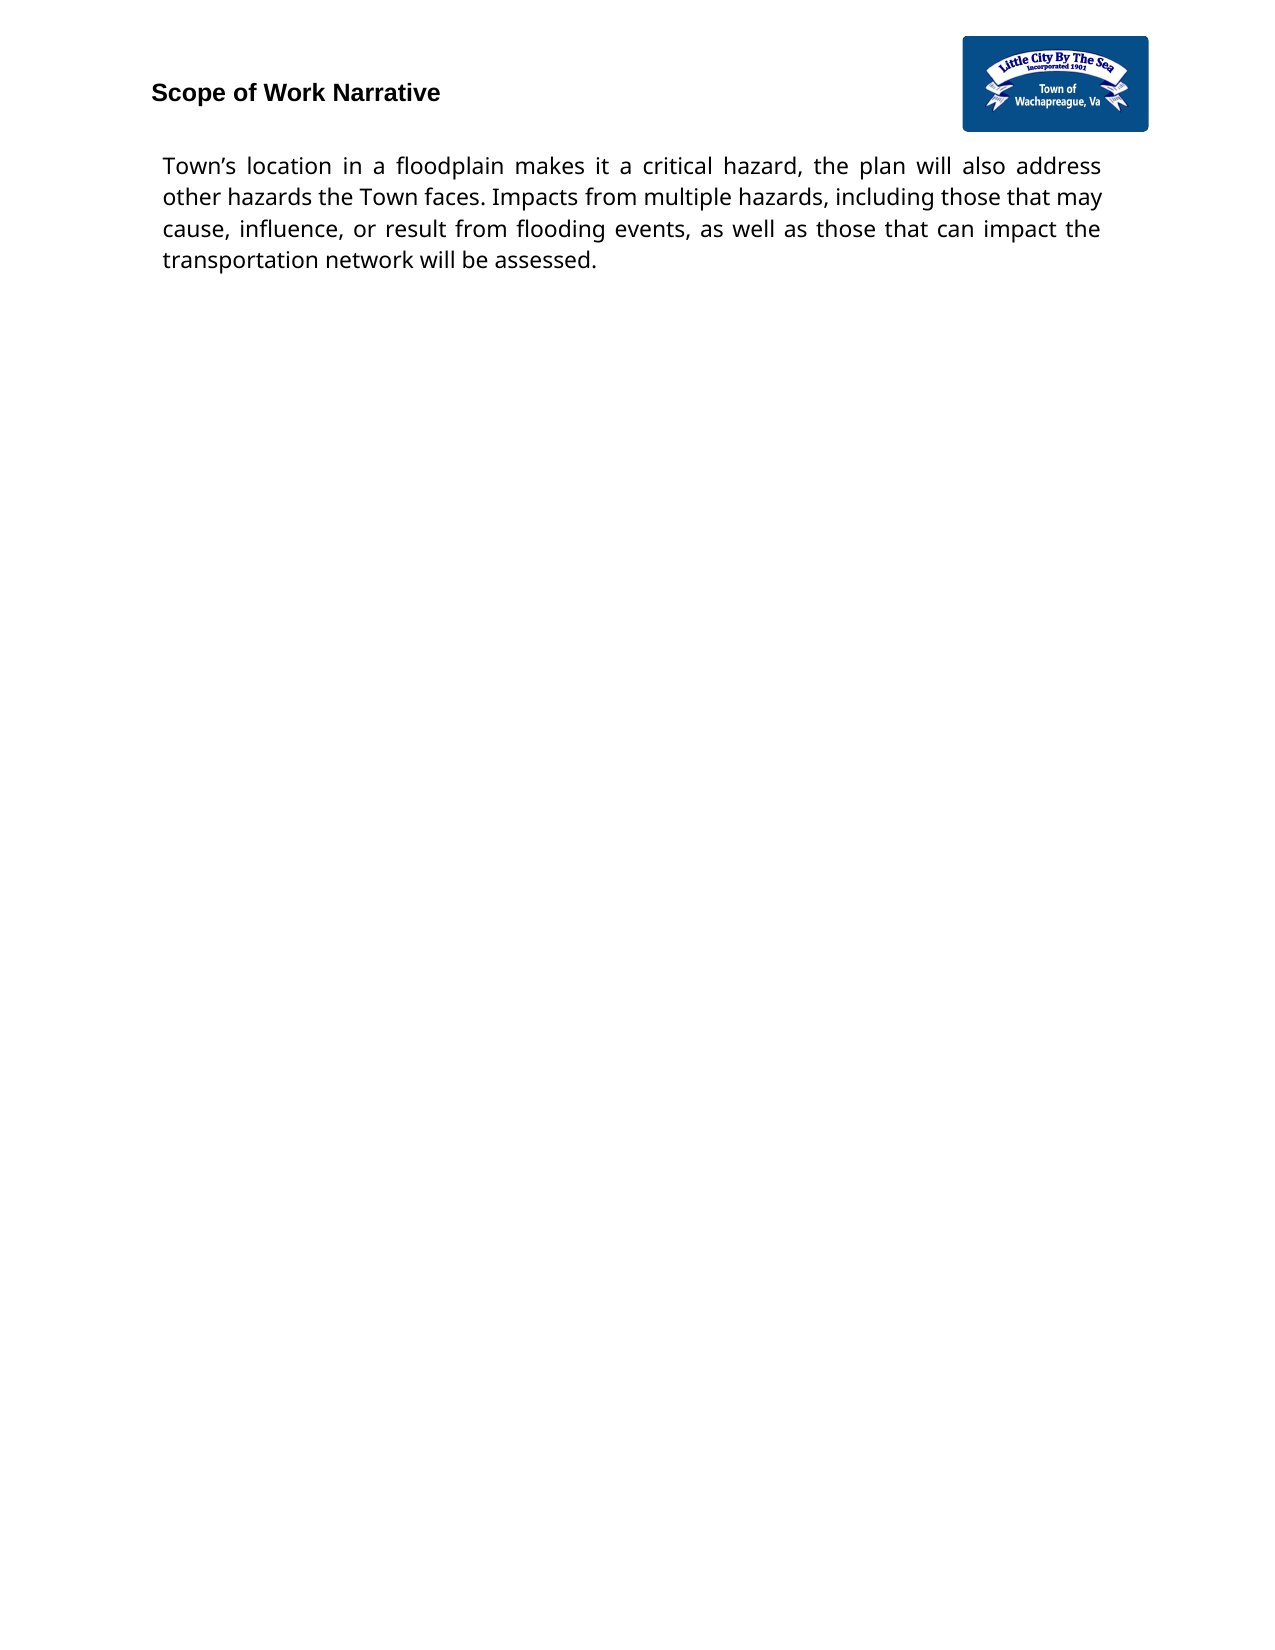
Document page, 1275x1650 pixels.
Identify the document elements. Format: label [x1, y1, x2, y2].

text [162, 150, 1103, 275]
picture [962, 36, 1149, 132]
